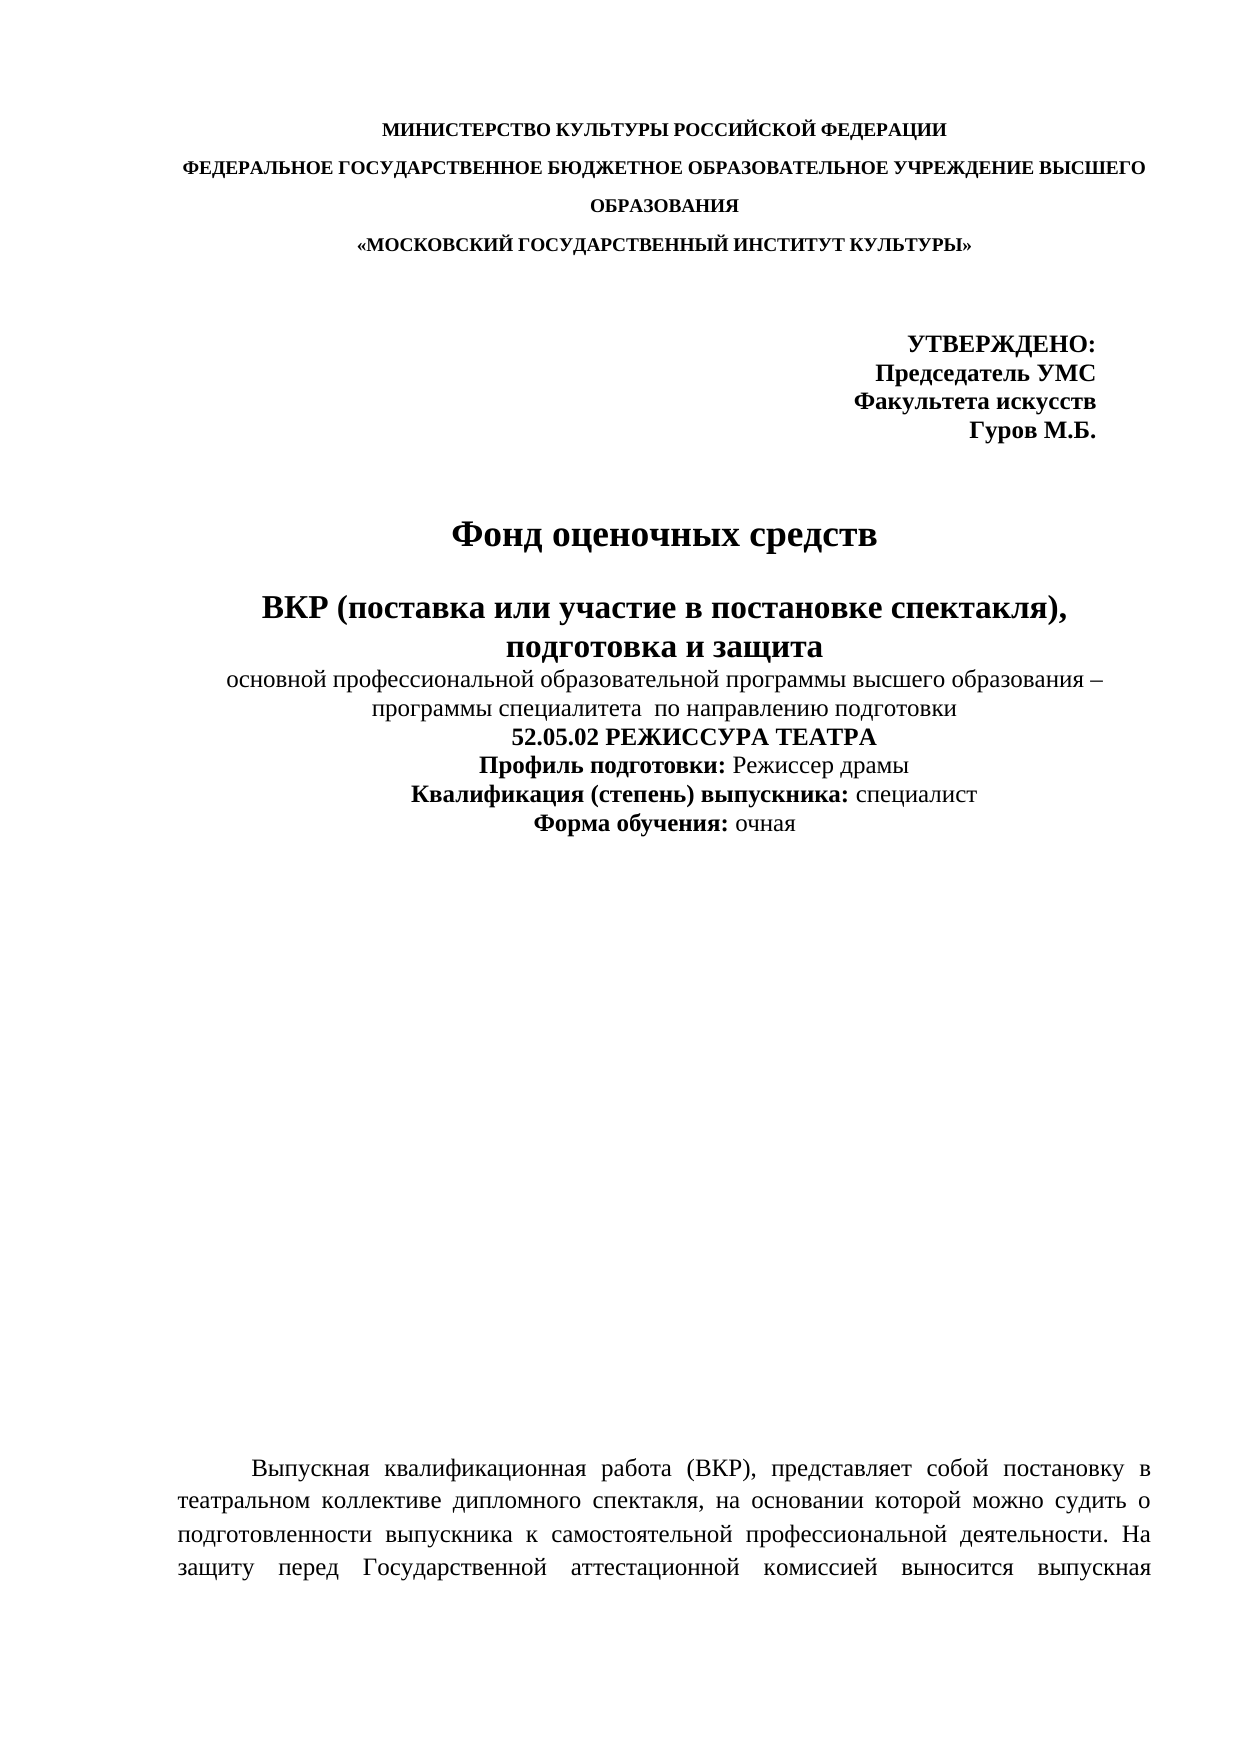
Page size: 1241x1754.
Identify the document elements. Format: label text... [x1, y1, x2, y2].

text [177, 1453, 1152, 1580]
text «МОСКОВСКИЙ ГОСУДАРСТВЕННЫЙ ИНСТИТУТ КУЛЬТУРЫ» [177, 233, 1152, 271]
text Форма обучения: очная [177, 808, 1152, 837]
table_header УТВЕРЖДЕНО: Председатель УМС Факультета искусств Гуров М.Б. [665, 329, 1107, 444]
text Квалификация (степень) выпускника: специалист [177, 779, 1152, 808]
text ФЕДЕРАЛЬНОЕ ГОСУДАРСТВЕННОЕ БЮДЖЕТНОЕ ОБРАЗОВАТЕЛЬНОЕ УЧРЕЖДЕНИЕ ВЫСШЕГО ОБРАЗОВАНИЯ [177, 156, 1152, 233]
text Фонд оценочных средств [177, 511, 1152, 554]
text Профиль подготовки: Режиссер драмы [177, 751, 1152, 779]
text основной профессиональной образовательной программы высшего образования – программы специалитета по направлению подготовки [177, 664, 1152, 722]
text МИНИСТЕРСТВО КУЛЬТУРЫ РОССИЙСКОЙ ФЕДЕРАЦИИ [177, 118, 1152, 156]
text ВКР (поставка или участие в постановке спектакля), подготовка и защита [177, 588, 1152, 664]
text 52.05.02 РЕЖИССУРА ТЕАТРА [177, 722, 1152, 751]
